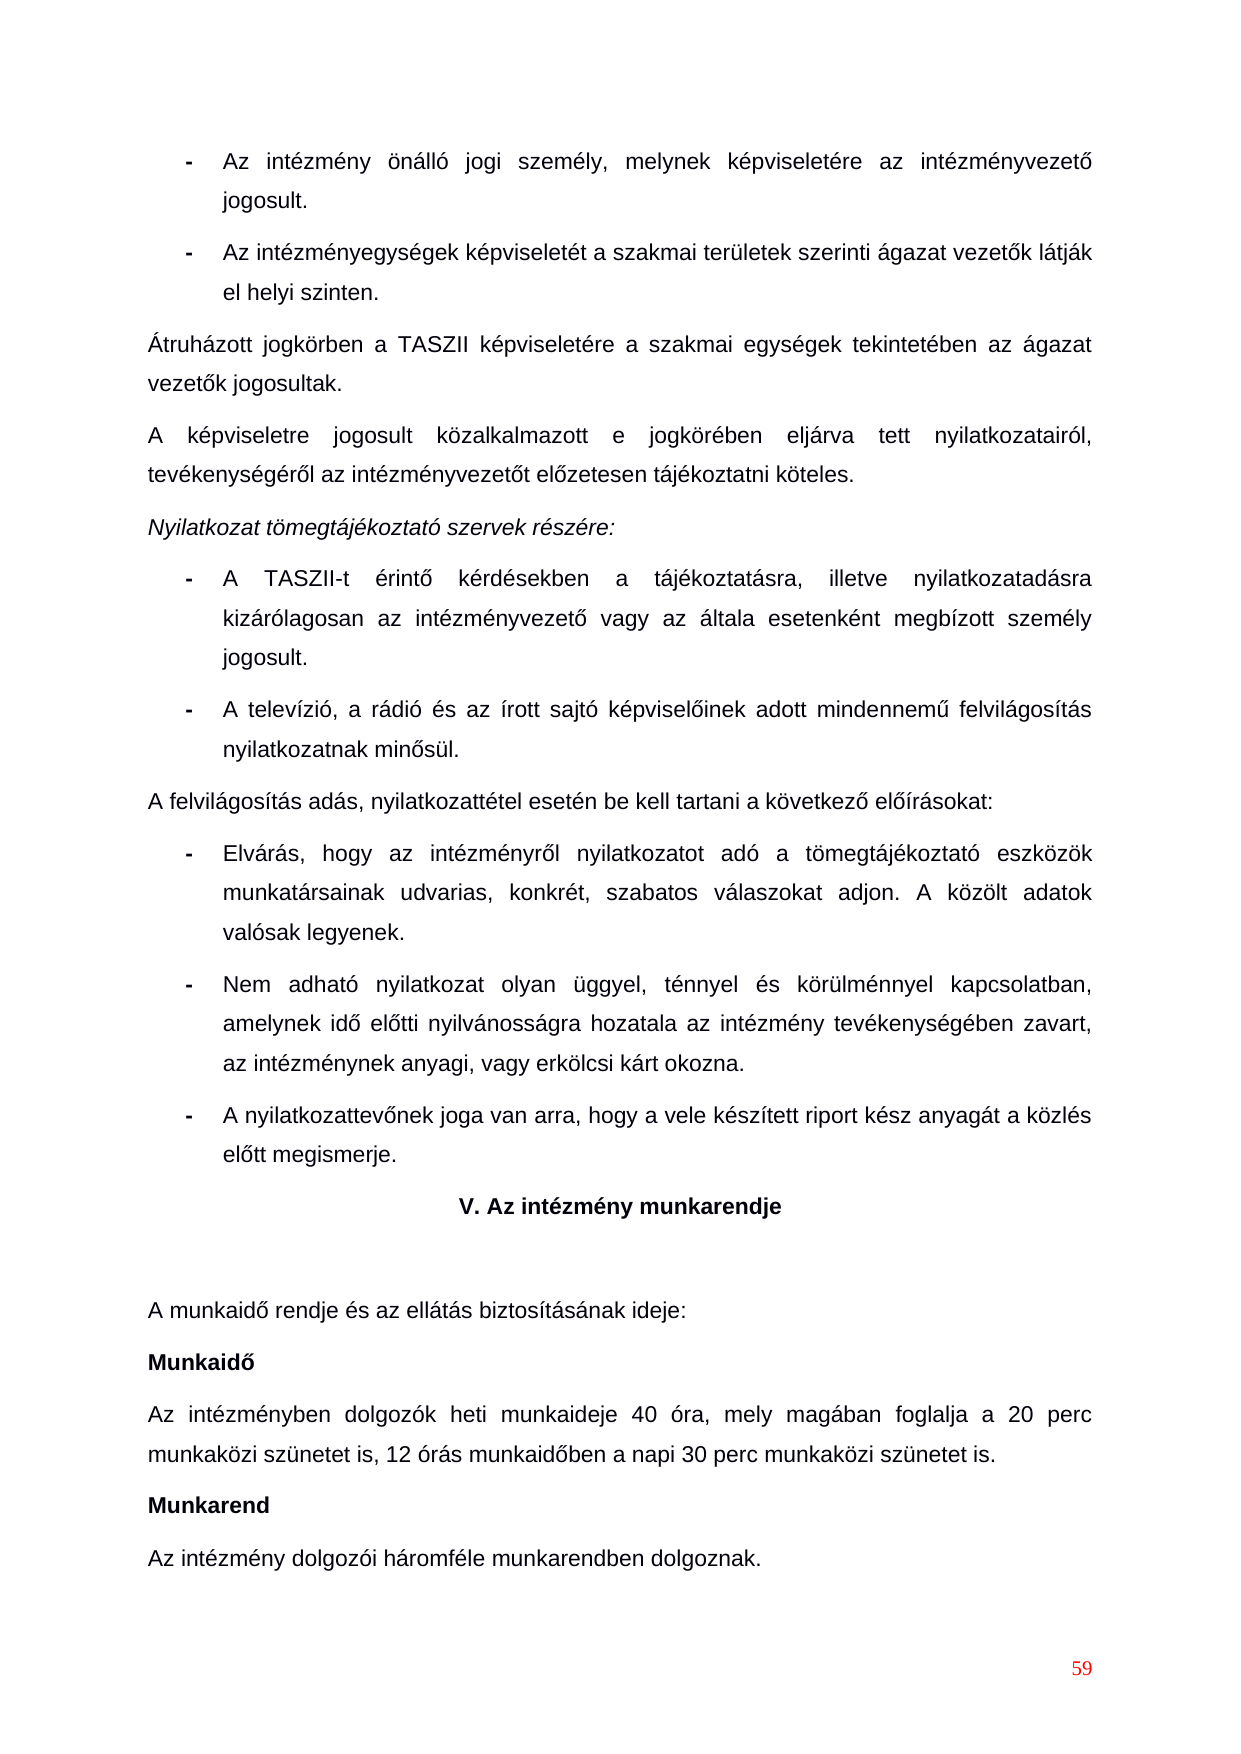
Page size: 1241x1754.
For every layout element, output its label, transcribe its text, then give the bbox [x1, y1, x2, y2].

list A nyilatkozattevőnek joga van arra, hogy a vele készített riport kész anyagát a közlés előtt megismerje. [185, 1102, 1093, 1167]
text Az intézmény dolgozói háromféle munkarendben dolgoznak. [148, 1544, 1093, 1571]
text Munkaidő [148, 1349, 1093, 1375]
text A munkaidő rendje és az ellátás biztosításának ideje: [148, 1297, 1093, 1323]
text Munkarend [148, 1492, 1093, 1519]
list Az intézmény önálló jogi személy, melynek képviseletére az intézményvezető jogosult. [185, 148, 1093, 213]
text V. Az intézmény munkarendje [148, 1193, 1093, 1219]
text Nyilatkozat tömegtájékoztató szervek részére: [148, 513, 1093, 540]
list Az intézményegységek képviseletét a szakmai területek szerinti ágazat vezetők látják el helyi szinten. [185, 239, 1093, 305]
list Elvárás, hogy az intézményről nyilatkozatot adó a tömegtájékoztató eszközök munkatársainak udvarias, konkrét, szabatos válaszokat adjon. A közölt adatok valósak legyenek. [185, 840, 1093, 945]
list A televízió, a rádió és az írott sajtó képviselőinek adott mindennemű felvilágosítás nyilatkozatnak minősül. [185, 696, 1093, 762]
text Az intézményben dolgozók heti munkaideje 40 óra, mely magában foglalja a 20 perc munkaközi szünetet is, 12 órás munkaidőben a napi 30 perc munkaközi szünetet is. [148, 1401, 1093, 1467]
text A képviseletre jogosult közalkalmazott e jogkörében eljárva tett nyilatkozatairól, tevékenységéről az intézményvezetőt előzetesen tájékoztatni köteles. [148, 422, 1093, 488]
list A TASZII-t érintő kérdésekben a tájékoztatásra, illetve nyilatkozatadásra kizárólagosan az intézményvezető vagy az általa esetenként megbízott személy jogosult. [185, 565, 1093, 671]
text Átruházott jogkörben a TASZII képviseletére a szakmai egységek tekintetében az ágazat vezetők jogosultak. [148, 331, 1093, 396]
text A felvilágosítás adás, nyilatkozattétel esetén be kell tartani a következő előírásokat: [148, 788, 1093, 814]
list Nem adható nyilatkozat olyan üggyel, ténnyel és körülménnyel kapcsolatban, amelynek idő előtti nyilvánosságra hozatala az intézmény tevékenységében zavart, az intézménynek anyagi, vagy erkölcsi kárt okozna. [185, 971, 1093, 1076]
